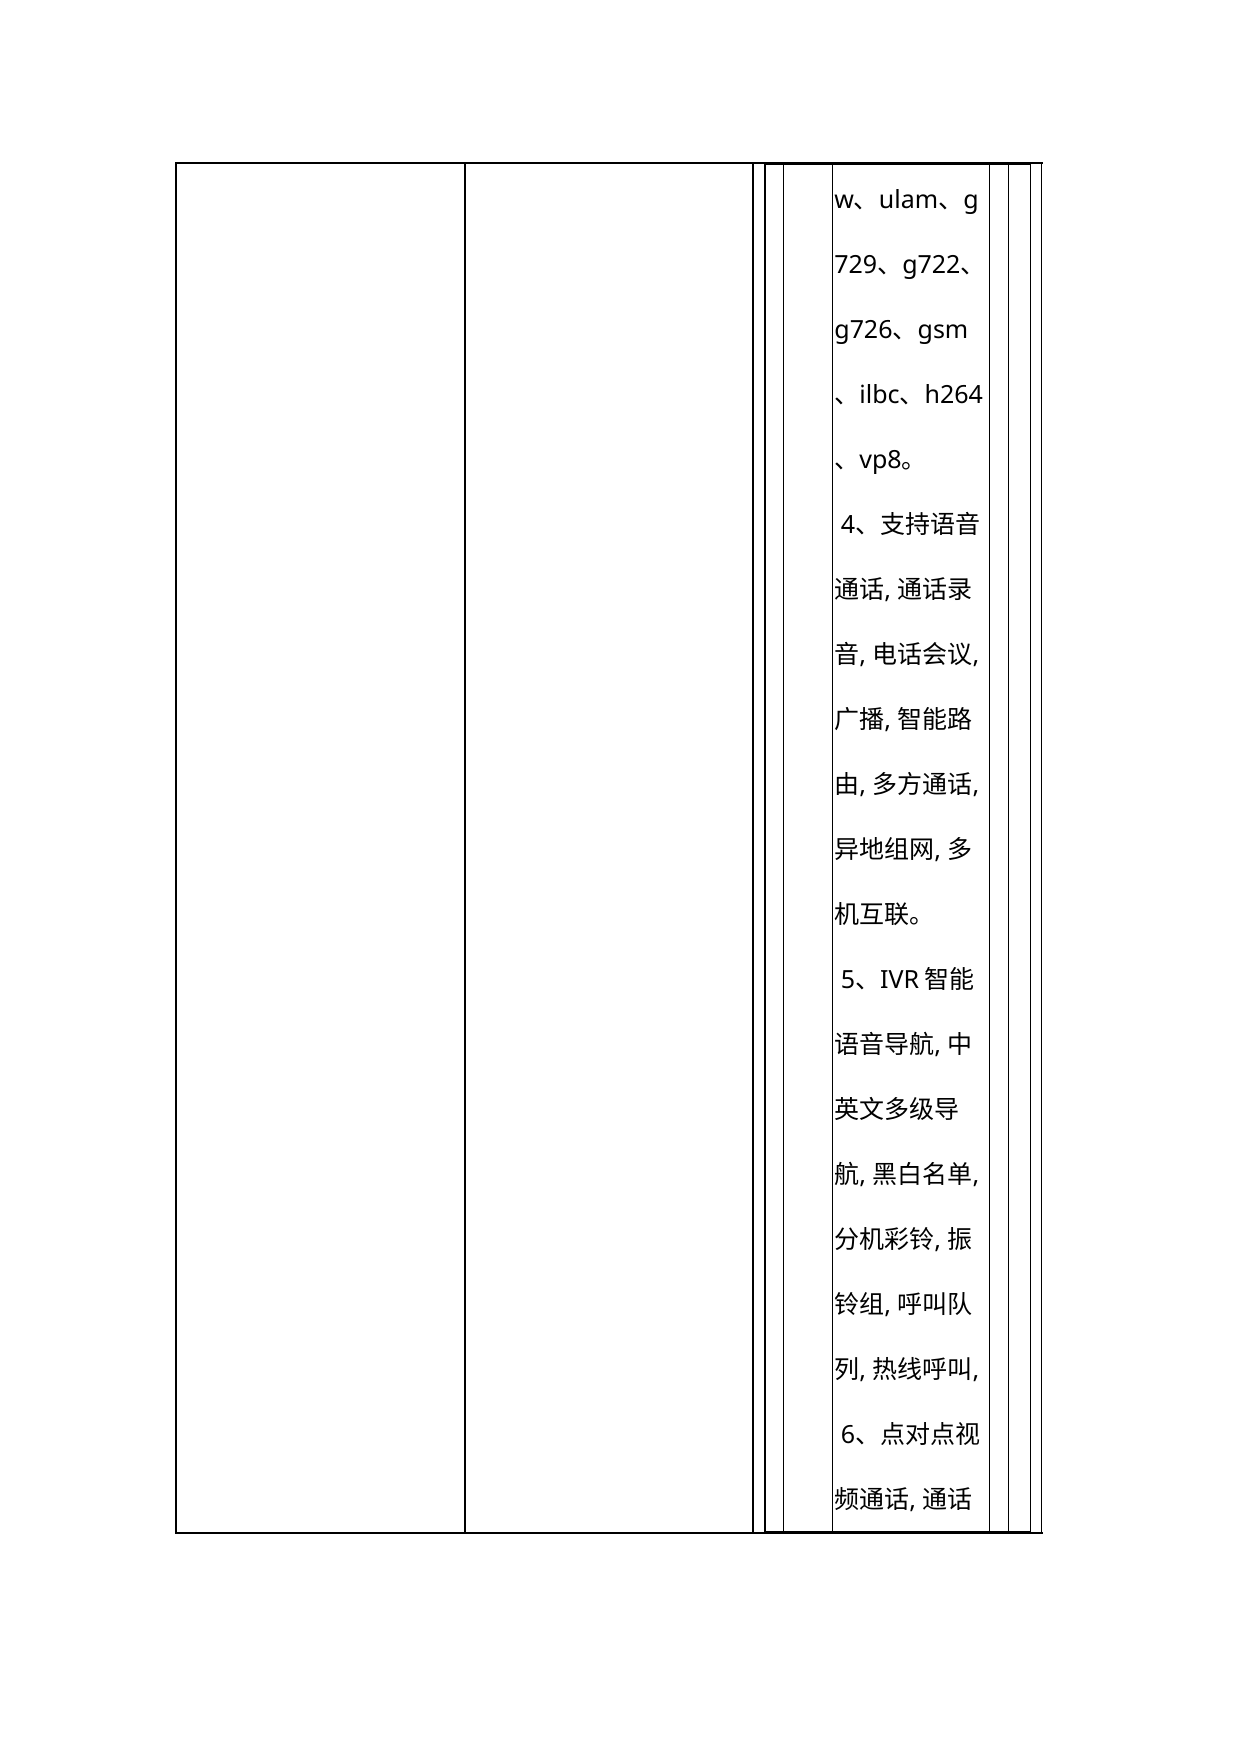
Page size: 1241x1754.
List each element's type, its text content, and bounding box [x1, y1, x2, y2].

table_cell [766, 165, 783, 1531]
table_cell [990, 165, 1008, 1531]
table_cell [466, 164, 752, 1532]
table_cell [1009, 165, 1030, 1531]
table_cell 1 [177, 164, 464, 1532]
table_cell [1031, 164, 1041, 1532]
table_cell [754, 164, 764, 1532]
table_cell [784, 165, 832, 1531]
table_cell [833, 165, 989, 1531]
